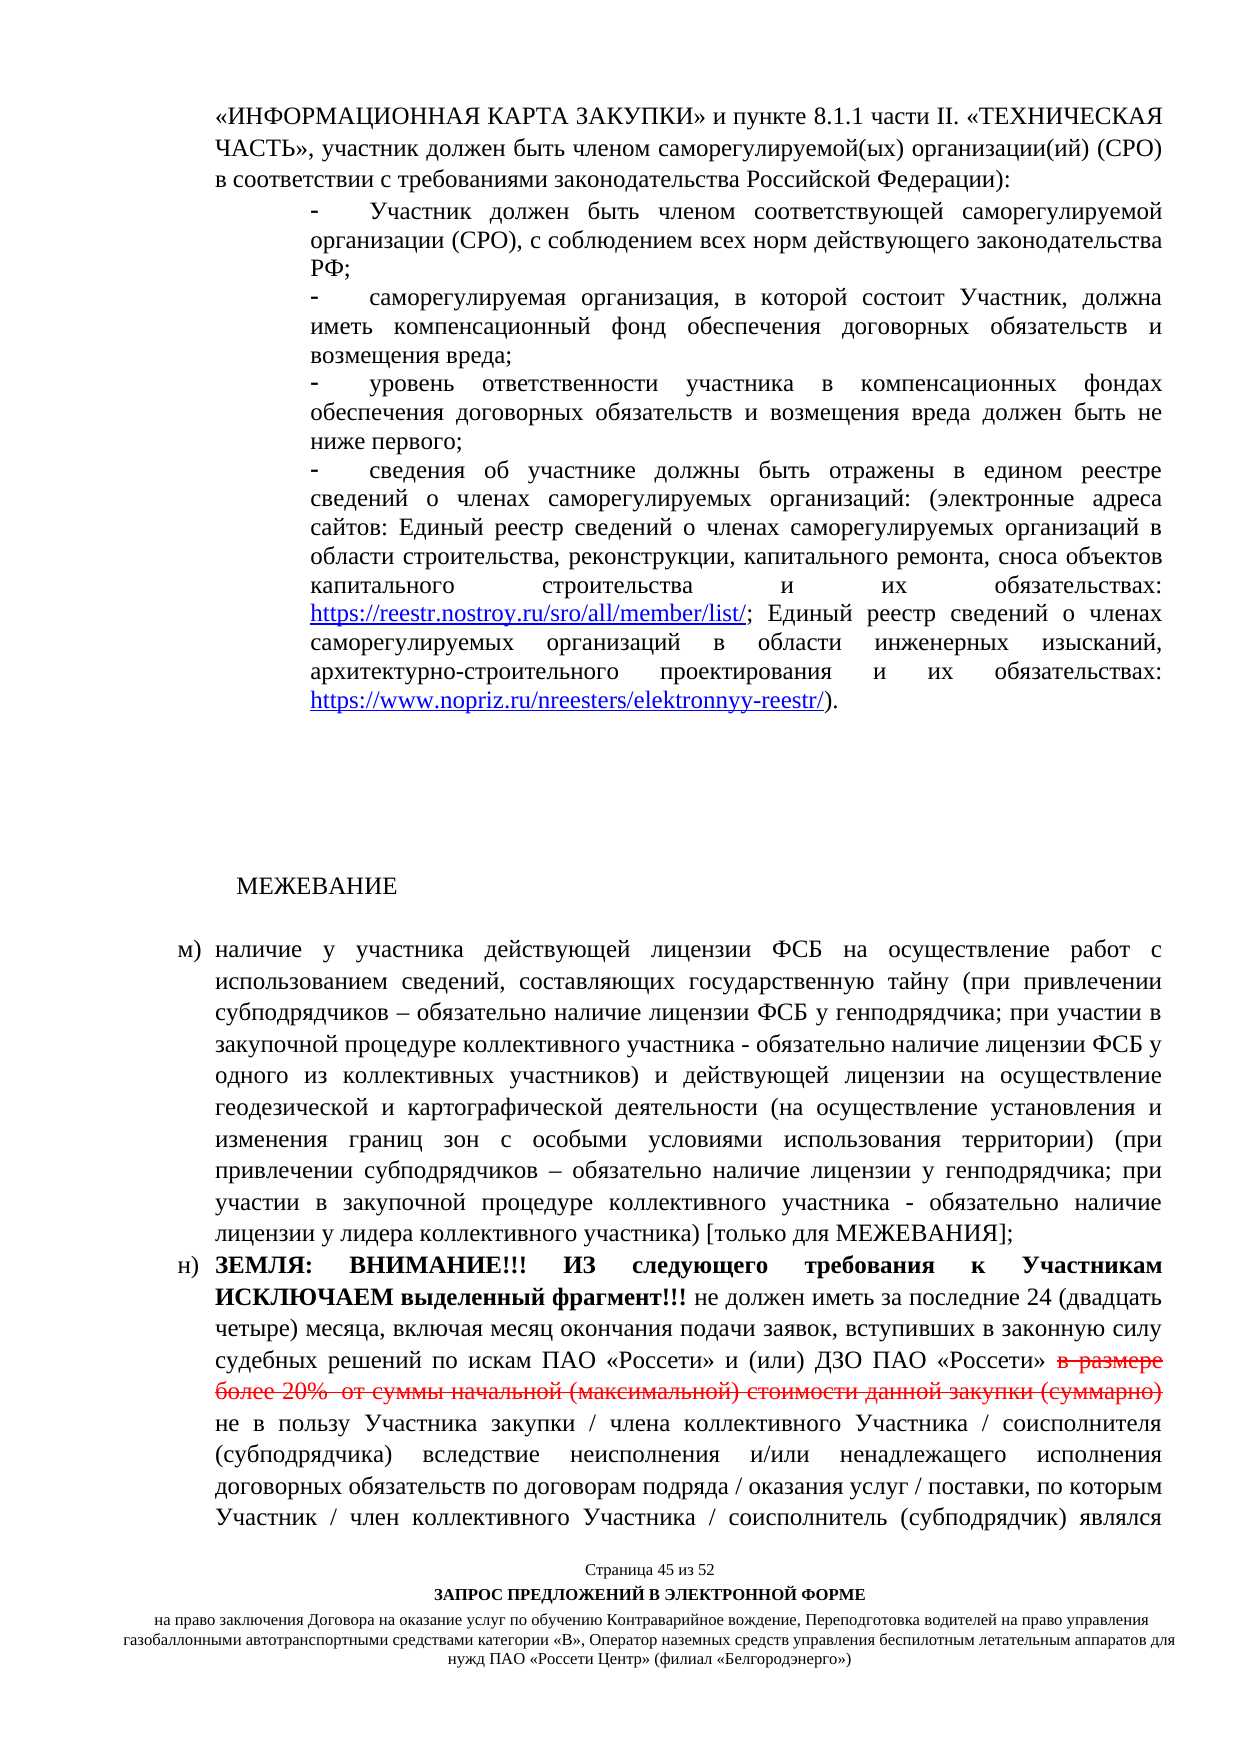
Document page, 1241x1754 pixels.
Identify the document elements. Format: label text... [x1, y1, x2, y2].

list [177, 1250, 1163, 1531]
list Участник должен быть членом соответствующей саморегулируемой организации (СРО), с соблюдением всех норм действующего законодательства РФ; [310, 196, 1163, 282]
text МЕЖЕВАНИЕ [236, 871, 1163, 900]
list уровень ответственности участника в компенсационных фондах обеспечения договорных обязательств и возмещения вреда должен быть не ниже первого; [310, 368, 1163, 455]
list наличие у участника действующей лицензии ФСБ на осуществление работ с использованием сведений, составляющих государственную тайну (при привлечении субподрядчиков – обязательно наличие лицензии ФСБ у генподрядчика; при участии в закупочной процедуре коллективного участника - обязательно наличие лицензии ФСБ у одного из коллективных участников) и действующей лицензии на осуществление геодезической и картографической деятельности (на осуществление установления и изменения границ зон с особыми условиями использования территории) (при привлечении субподрядчиков – обязательно наличие лицензии у генподрядчика; при участии в закупочной процедуре коллективного участника - обязательно наличие лицензии у лидера коллективного участника) [только для МЕЖЕВАНИЯ]; [177, 934, 1163, 1247]
list сведения об участнике должны быть отражены в едином реестре сведений о членах саморегулируемых организаций: (электронные адреса сайтов: Единый реестр сведений о членах саморегулируемых организаций в области строительства, реконструкции, капитального ремонта, сноса объектов капитального строительства и их обязательствах: https://reestr.nostroy.ru/sro/all/member/list/; Единый реестр сведений о членах саморегулируемых организаций в области инженерных изысканий, архитектурно-строительного проектирования и их обязательствах: https://www.nopriz.ru/nreesters/elektronnyy-reestr/). [310, 455, 1163, 713]
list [177, 101, 1163, 193]
list саморегулируемая организация, в которой состоит Участник, должна иметь компенсационный фонд обеспечения договорных обязательств и возмещения вреда; [310, 282, 1163, 368]
